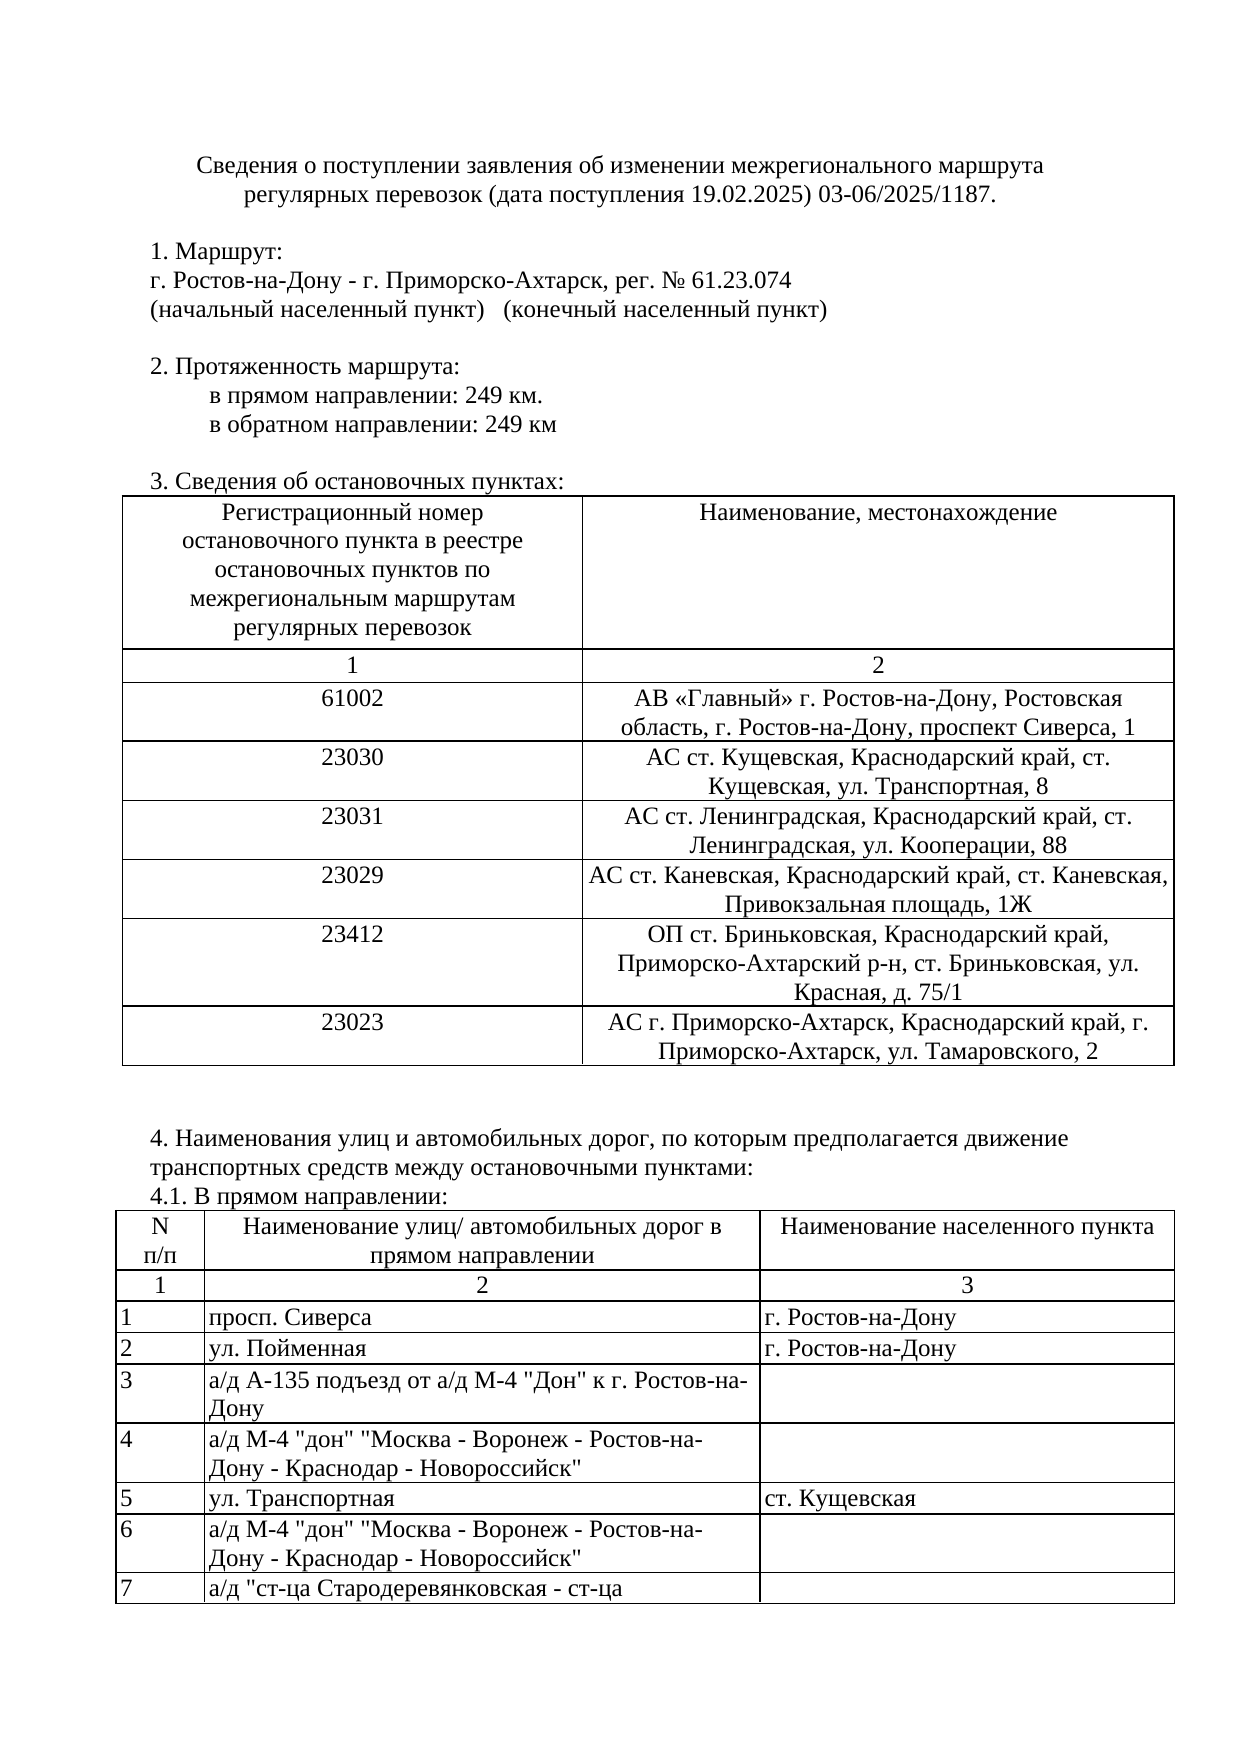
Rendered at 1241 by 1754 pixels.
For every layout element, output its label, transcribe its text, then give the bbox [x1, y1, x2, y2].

text в прямом направлении: 249 км. [150, 380, 1090, 409]
text 4. Наименования улиц и автомобильных дорог, по которым предполагается движение транспортных средств между остановочными пунктами: [150, 1123, 1090, 1181]
table_cell АС ст. Каневская, Краснодарский край, ст. Каневская, Привокзальная площадь, 1Ж [583, 860, 1173, 918]
text в обратном направлении: 249 км [150, 409, 1090, 437]
table_cell 2 [205, 1271, 759, 1300]
table_cell АВ «Главный» г. Ростов-на-Дону, Ростовская область, г. Ростов-на-Дону, проспект Сиверса, 1 [583, 683, 1173, 740]
text г. Ростов-на-Дону - г. Приморско-Ахтарск, рег. № 61.23.074 [150, 265, 1090, 294]
table_cell 1 [117, 1302, 204, 1332]
table_cell 23031 [123, 801, 582, 858]
table_cell ул. Пойменная [205, 1333, 759, 1363]
table_header Наименование населенного пункта [761, 1211, 1174, 1269]
table_header Наименование, местонахождение [583, 497, 1173, 648]
table_cell просп. Сиверса [205, 1302, 759, 1332]
table_cell ст. Кущевская [761, 1483, 1174, 1513]
table_cell г. Ростов-на-Дону [761, 1333, 1174, 1363]
table_cell 2 [583, 650, 1173, 681]
table_cell 23023 [123, 1007, 582, 1064]
table_cell 61002 [123, 683, 582, 740]
table_cell АС ст. Ленинградская, Краснодарский край, ст. Ленинградская, ул. Кооперации, 88 [583, 801, 1173, 858]
text 2. Протяженность маршрута: [150, 351, 1090, 380]
table_cell 1 [123, 650, 582, 681]
text Сведения о поступлении заявления об изменении межрегионального маршрута регулярных перевозок (дата поступления 19.02.2025) 03-06/2025/1187. [150, 150, 1090, 207]
table_cell ОП ст. Бриньковская, Краснодарский край, Приморско-Ахтарский р-н, ст. Бриньковская, ул. Красная, д. 75/1 [583, 919, 1173, 1005]
table_cell 3 [761, 1271, 1174, 1300]
text 4.1. В прямом направлении: [150, 1181, 1090, 1210]
table_cell АС ст. Кущевская, Краснодарский край, ст. Кущевская, ул. Транспортная, 8 [583, 742, 1173, 799]
table_cell [761, 1424, 1174, 1481]
table_cell ул. Транспортная [205, 1483, 759, 1513]
table_cell 23412 [123, 919, 582, 1005]
table_header Наименование улиц/ автомобильных дорог в прямом направлении [205, 1211, 759, 1269]
table_cell 1 [117, 1271, 204, 1300]
text (начальный населенный пункт) (конечный населенный пункт) [150, 294, 1090, 322]
table_cell 23030 [123, 742, 582, 799]
text 1. Маршрут: [150, 236, 1090, 265]
table_cell а/д А-135 подъезд от а/д М-4 "Дон" к г. Ростов-на-Дону [205, 1365, 759, 1422]
table_cell [761, 1515, 1174, 1572]
table_cell 4 [117, 1424, 204, 1481]
table_cell 6 [117, 1515, 204, 1572]
table_cell а/д М-4 "дон" "Москва - Воронеж - Ростов-на-Дону - Краснодар - Новороссийск" [205, 1515, 759, 1572]
table_header Регистрационный номер остановочного пункта в реестре остановочных пунктов по межрегиональным маршрутам регулярных перевозок [123, 497, 582, 648]
text 3. Сведения об остановочных пунктах: [150, 466, 1090, 495]
table_cell [761, 1573, 1174, 1602]
table_cell 23029 [123, 860, 582, 918]
table_cell АС г. Приморско-Ахтарск, Краснодарский край, г. Приморско-Ахтарск, ул. Тамаровского, 2 [583, 1007, 1173, 1064]
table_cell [205, 1573, 759, 1602]
table_cell 7 [117, 1573, 204, 1602]
table_cell [761, 1365, 1174, 1422]
table_cell 2 [117, 1333, 204, 1363]
table_cell а/д М-4 "дон" "Москва - Воронеж - Ростов-на-Дону - Краснодар - Новороссийск" [205, 1424, 759, 1481]
table_cell г. Ростов-на-Дону [761, 1302, 1174, 1332]
table_header N п/п [117, 1211, 204, 1269]
table_cell 5 [117, 1483, 204, 1513]
table_cell 3 [117, 1365, 204, 1422]
